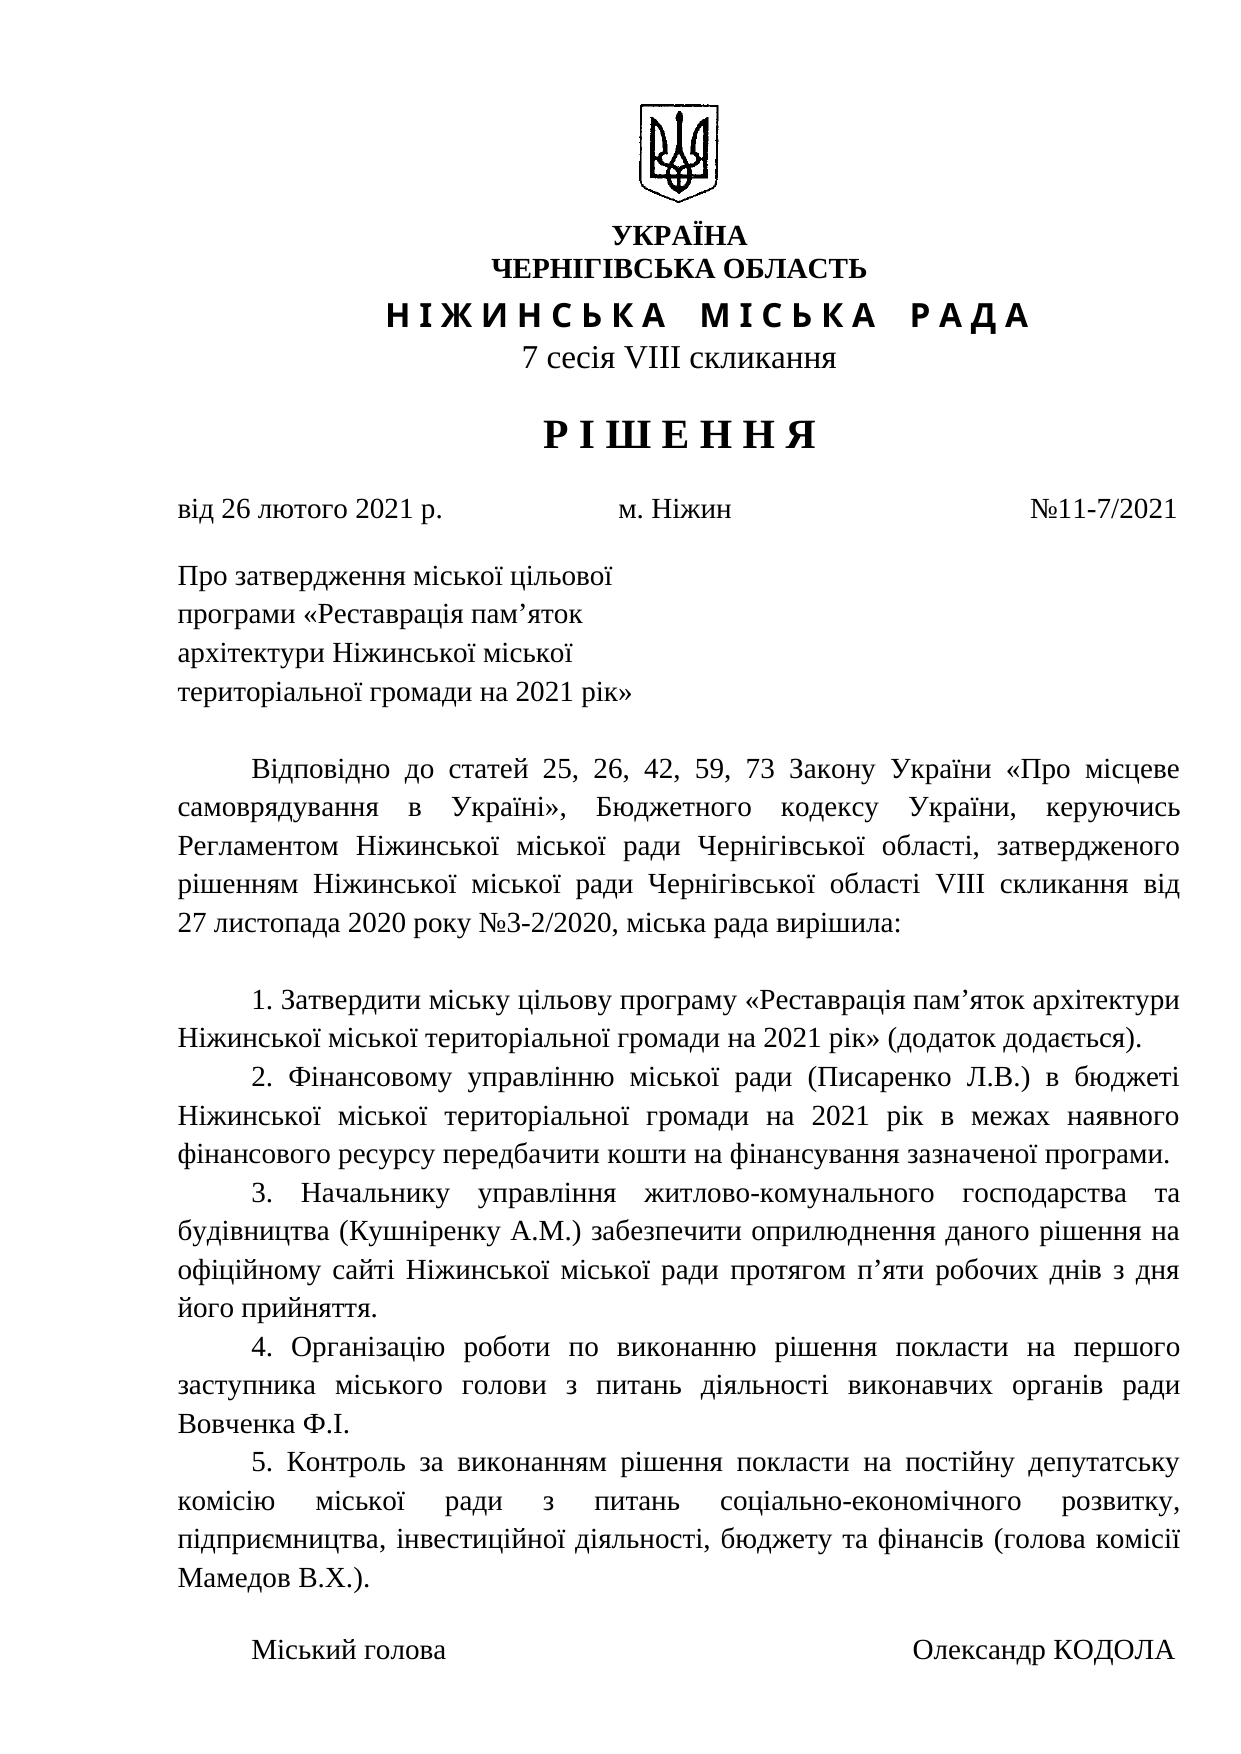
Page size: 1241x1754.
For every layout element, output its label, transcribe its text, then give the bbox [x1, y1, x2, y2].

text ЧЕРНІГІВСЬКА ОБЛАСТЬ [177, 251, 1181, 285]
text 1. Затвердити міську цільову програму «Реставрація пам’яток архітектури Ніжинської міської територіальної громади на 2021 рік» (додаток додається). [177, 982, 1181, 1054]
picture [639, 104, 719, 203]
text територіальної громади на 2021 рік» [177, 674, 1181, 707]
text 4. Організацію роботи по виконанню рішення покласти на першого заступника міського голови з питань діяльності виконавчих органів ради Вовченка Ф.І. [177, 1329, 1181, 1439]
text архітектури Ніжинської міської [177, 635, 1181, 669]
text від 26 лютого 2021 р. м. Ніжин №11-7/2021 [177, 491, 1181, 524]
text 7 сесія VIIІ скликання [177, 338, 1181, 376]
text Р І Ш Е Н Н Я [177, 409, 1181, 457]
text Про затвердження міської цільової [177, 558, 1181, 592]
text 2. Фінансовому управлінню міської ради (Писаренко Л.В.) в бюджеті Ніжинської міської територіальної громади на 2021 рік в межах наявного фінансового ресурсу передбачити кошти на фінансування зазначеної програми. [177, 1059, 1181, 1170]
text Міський голова Олександр КОДОЛА [177, 1632, 1181, 1666]
text програми «Реставрація пам’яток [177, 597, 1181, 630]
text Н І Ж И Н С Ь К А М І С Ь К А Р А Д А [325, 292, 1181, 338]
text Відповідно до статей 25, 26, 42, 59, 73 Закону України «Про місцеве самоврядування в Україні», Бюджетного кодексу України, керуючись Регламентом Ніжинської міської ради Чернігівської області, затвердженого рішенням Ніжинської міської ради Чернігівської області VІІІ скликання від 27 листопада 2020 року №3-2/2020, міська рада вирішила: [177, 751, 1181, 938]
text 3. Начальнику управління житлово-комунального господарства та будівництва (Кушніренку А.М.) забезпечити оприлюднення даного рішення на офіційному сайті Ніжинської міської ради протягом п’яти робочих днів з дня його прийняття. [177, 1175, 1181, 1324]
text 5. Контроль за виконанням рішення покласти на постійну депутатську комісію міської ради з питань соціально-економічного розвитку, підприємництва, інвестиційної діяльності, бюджету та фінансів (голова комісії Мамедов В.Х.). [177, 1444, 1181, 1594]
text УКРАЇНА [177, 218, 1181, 251]
